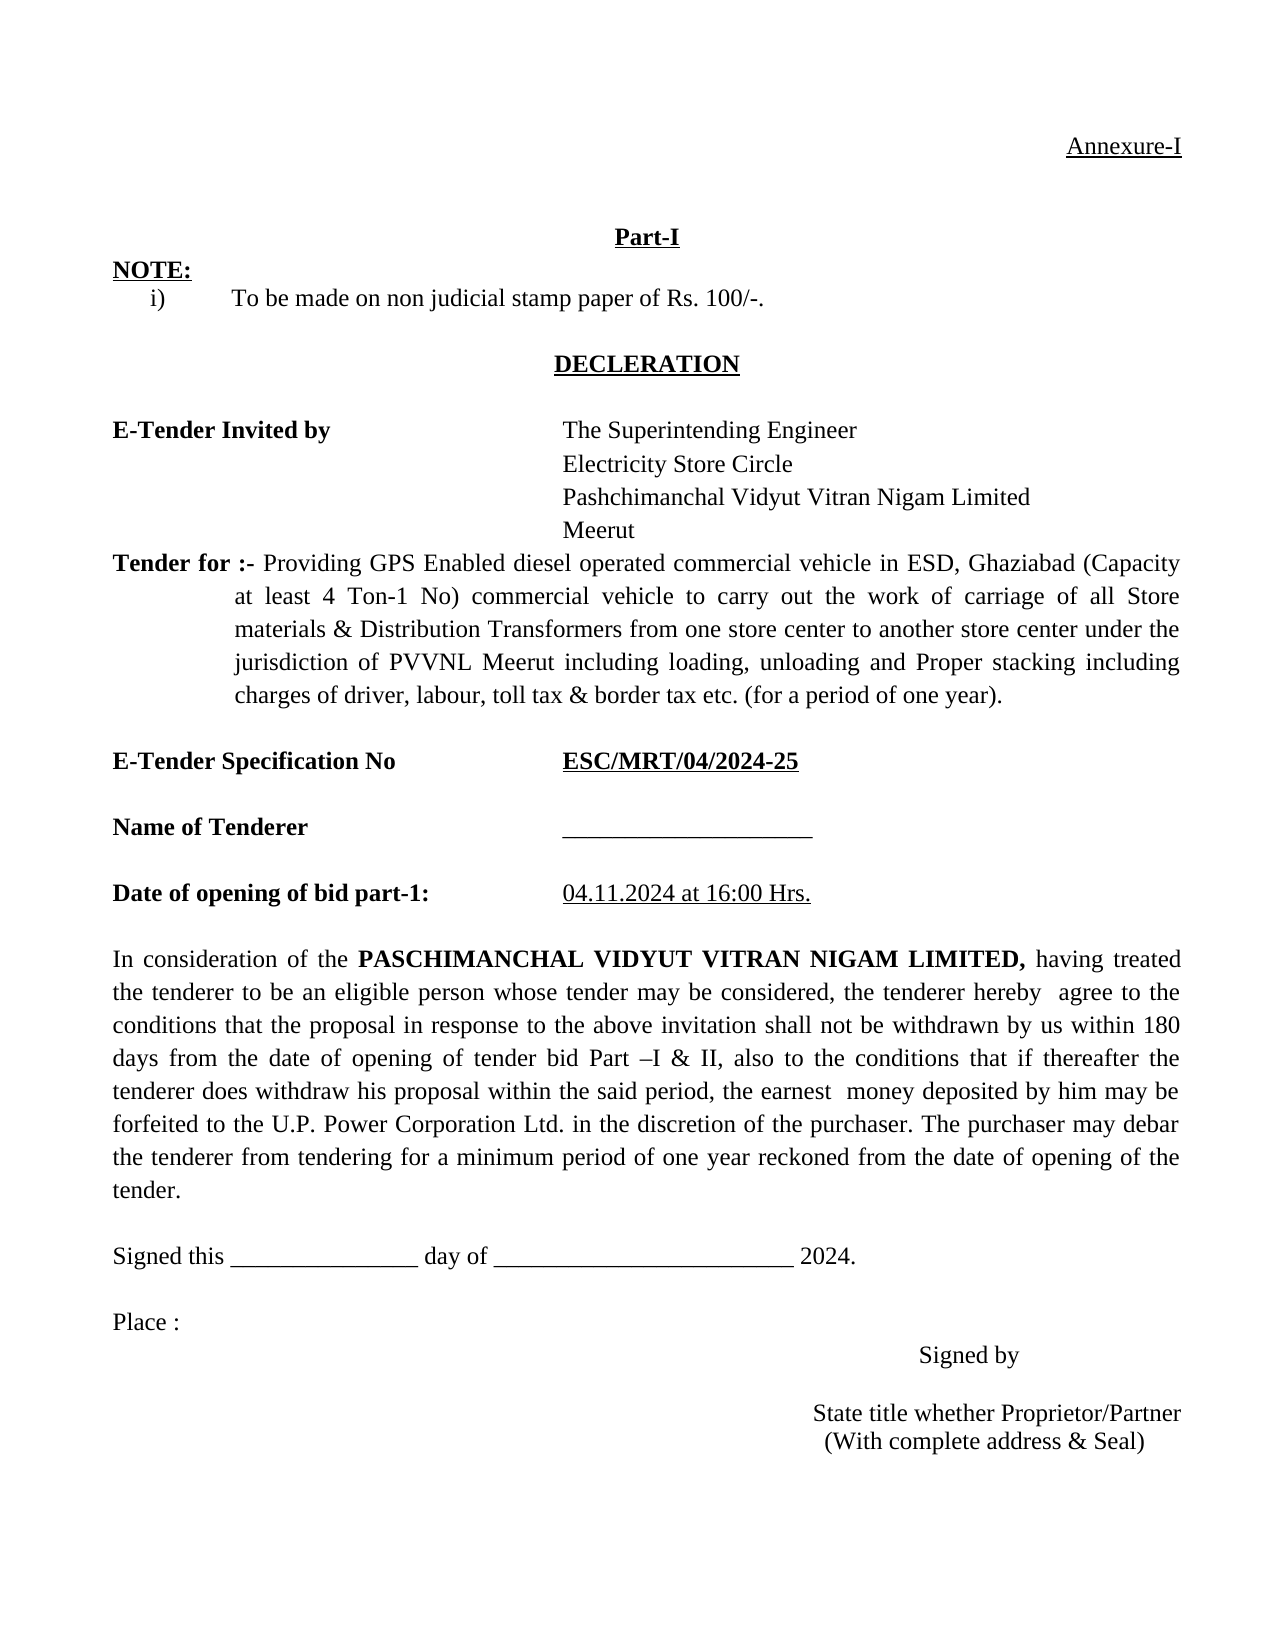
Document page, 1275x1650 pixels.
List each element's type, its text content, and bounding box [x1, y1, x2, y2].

text E-Tender Specification No ESC/MRT/04/2024-25 [112, 746, 1181, 774]
text Date of opening of bid part-1: 04.11.2024 at 16:00 Hrs. [112, 878, 1181, 907]
text Place : [112, 1307, 1181, 1336]
text E-Tender Invited by The Superintending Engineer [112, 416, 1181, 444]
text State title whether Proprietor/Partner [112, 1398, 1181, 1426]
text Tender for :- Providing GPS Enabled diesel operated commercial vehicle in ESD, Ghaziabad (Capacity at least 4 Ton-1 No) commercial vehicle to carry out the work of carriage of all Store materials & Distribution Transformers from one store center to another store center under the jurisdiction of PVVNL Meerut including loading, unloading and Proper stacking including charges of driver, labour, toll tax & border tax etc. (for a period of one year). [112, 548, 1181, 708]
text Part-I [112, 222, 1181, 251]
text Annexure-I [112, 131, 1181, 160]
text Electricity Store Circle [112, 449, 1181, 477]
text DECLERATION [112, 349, 1181, 378]
list To be made on non judicial stamp paper of Rs. 100/-. [150, 283, 1181, 312]
text Note: [112, 255, 1181, 283]
text Signed by [787, 1340, 1181, 1369]
text (With complete address & Seal) [712, 1426, 1181, 1455]
text Pashchimanchal Vidyut Vitran Nigam Limited [487, 482, 1181, 510]
text Signed this _______________ day of ________________________ 2024. [112, 1241, 1181, 1270]
text Name of Tenderer ____________________ [112, 812, 1181, 841]
text Meerut [487, 515, 1181, 543]
text In consideration of the Paschimanchal Vidyut Vitran Nigam Limited, having treated the tenderer to be an eligible person whose tender may be considered, the tenderer hereby agree to the conditions that the proposal in response to the above invitation shall not be withdrawn by us within 180 days from the date of opening of tender bid Part –I & II, also to the conditions that if thereafter the tenderer does withdraw his proposal within the said period, the earnest money deposited by him may be forfeited to the U.P. Power Corporation Ltd. in the discretion of the purchaser. The purchaser may debar the tenderer from tendering for a minimum period of one year reckoned from the date of opening of the tender. [112, 944, 1181, 1204]
